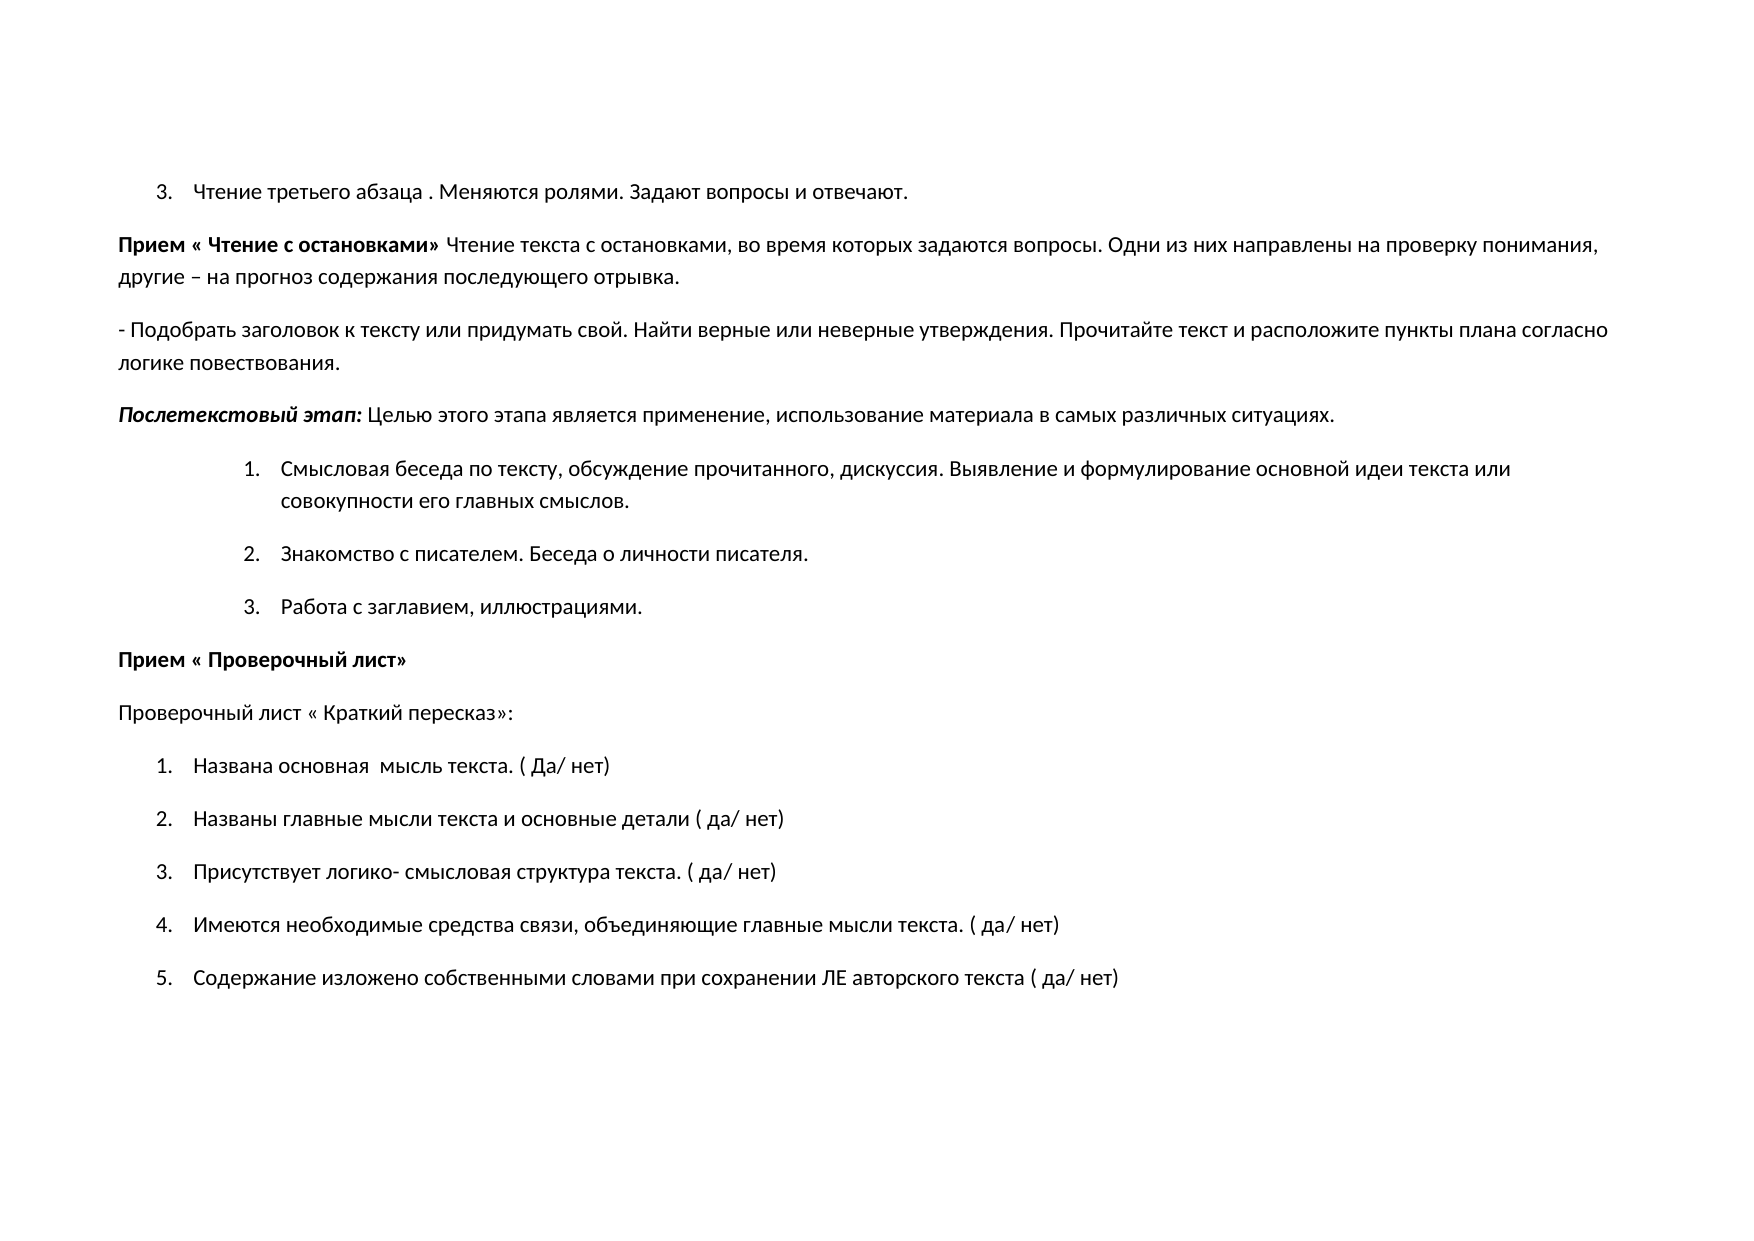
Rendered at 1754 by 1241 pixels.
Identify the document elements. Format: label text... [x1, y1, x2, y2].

list Знакомство с писателем. Беседа о личности писателя. [243, 539, 1636, 567]
text Прием « Проверочный лист» [118, 645, 1636, 673]
text - Подобрать заголовок к тексту или придумать свой. Найти верные или неверные утверждения. Прочитайте текст и расположите пункты плана согласно логике повествования. [118, 315, 1636, 376]
list Содержание изложено собственными словами при сохранении ЛЕ авторского текста ( да/ нет) [156, 963, 1636, 991]
list Работа с заглавием, иллюстрациями. [243, 592, 1636, 620]
list Названы главные мысли текста и основные детали ( да/ нет) [156, 804, 1636, 832]
list Названа основная мысль текста. ( Да/ нет) [156, 751, 1636, 779]
text Послетекстовый этап: Целью этого этапа является применение, использование материала в самых различных ситуациях. [118, 401, 1636, 429]
list Присутствует логико- смысловая структура текста. ( да/ нет) [156, 857, 1636, 885]
text Проверочный лист « Краткий пересказ»: [118, 698, 1636, 726]
list Смысловая беседа по тексту, обсуждение прочитанного, дискуссия. Выявление и формулирование основной идеи текста или совокупности его главных смыслов. [243, 454, 1636, 514]
list Имеются необходимые средства связи, объединяющие главные мысли текста. ( да/ нет) [156, 910, 1636, 938]
list Чтение третьего абзаца . Меняются ролями. Задают вопросы и отвечают. [156, 177, 1636, 205]
text Прием « Чтение с остановками» Чтение текста с остановками, во время которых задаются вопросы. Одни из них направлены на проверку понимания, другие – на прогноз содержания последующего отрывка. [118, 230, 1636, 290]
